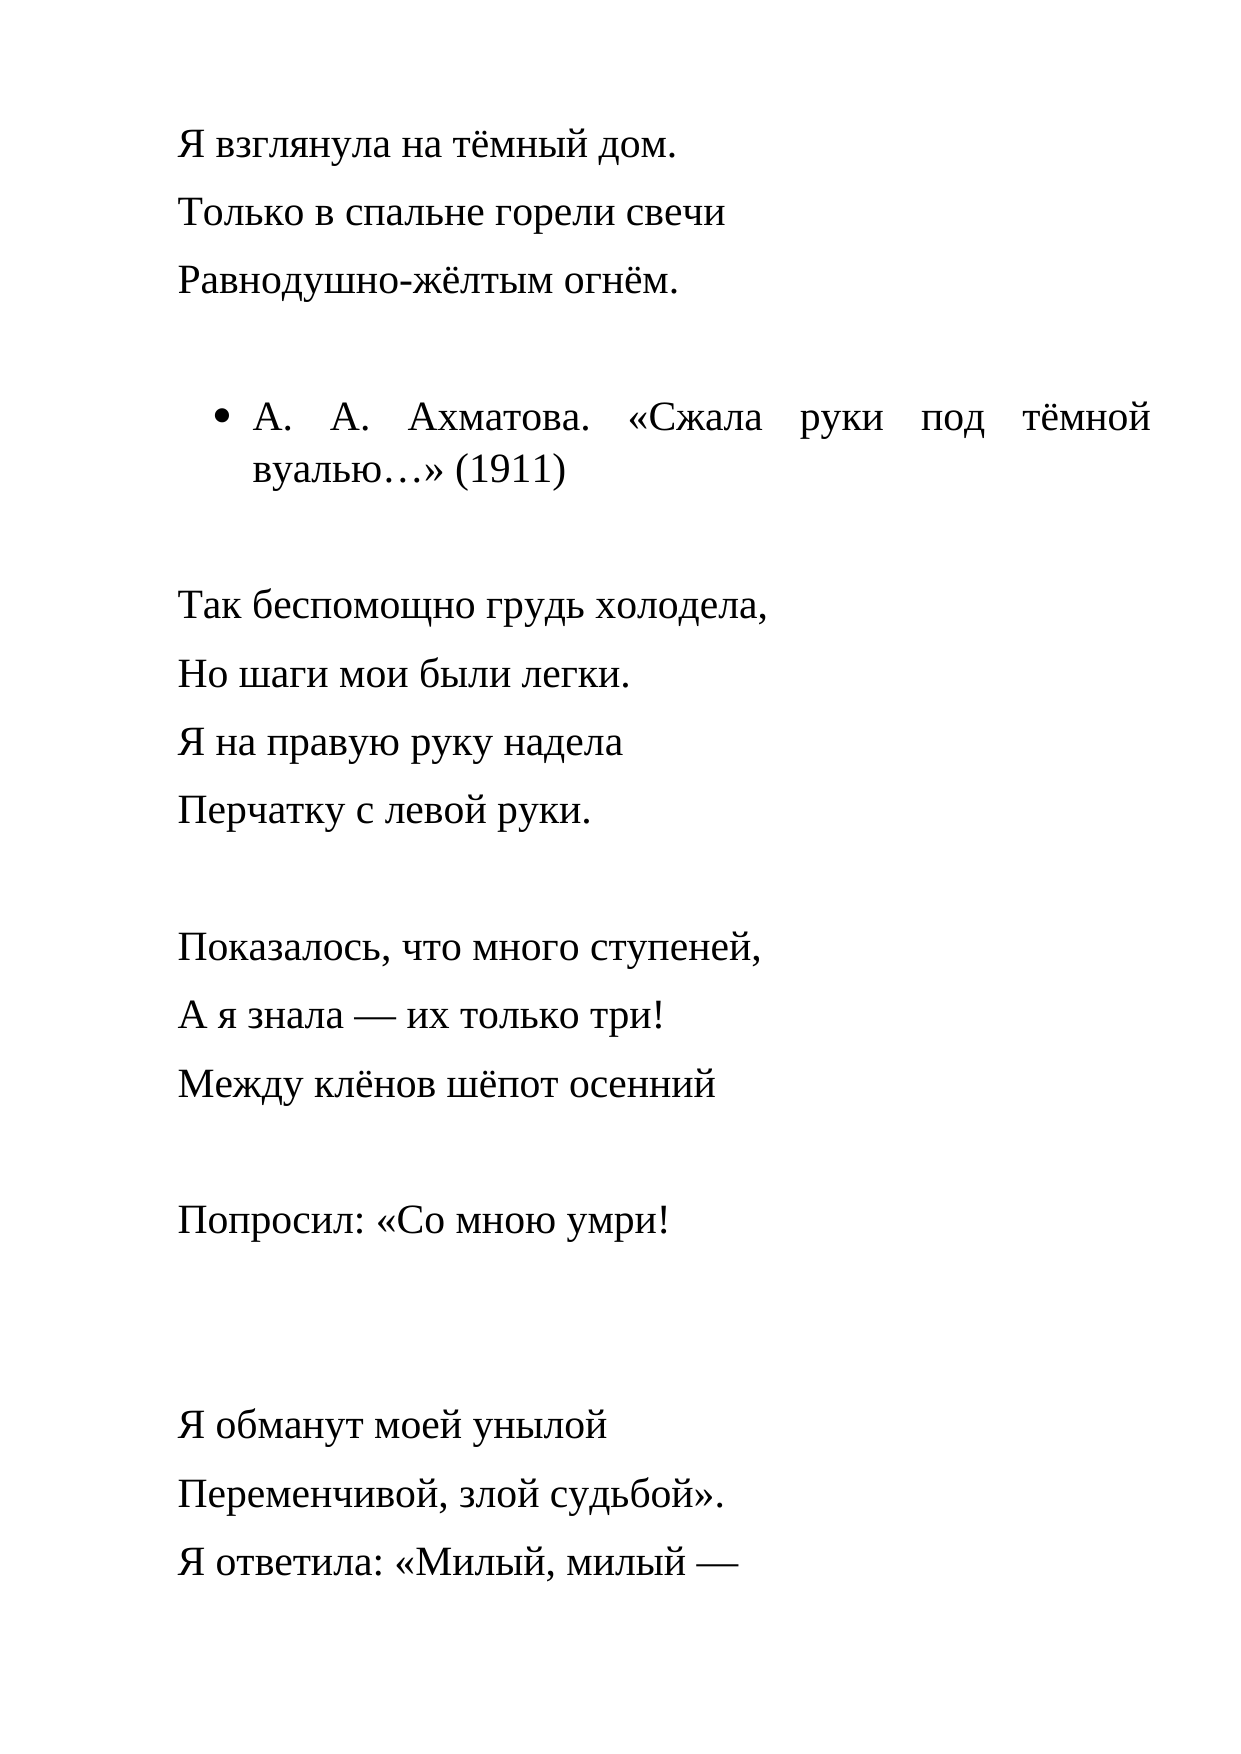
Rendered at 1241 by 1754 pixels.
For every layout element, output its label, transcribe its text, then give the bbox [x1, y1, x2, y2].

text Так беспомощно грудь холодела, [177, 580, 1152, 628]
text Я ответила: «Милый, милый — [177, 1537, 1152, 1584]
text Равнодушно-жёлтым огнём. [177, 255, 1152, 303]
text Перчатку с левой руки. [177, 785, 1152, 833]
text Попросил: «Со мною умри! [177, 1195, 1152, 1243]
text Переменчивой, злой судьбой». [177, 1468, 1152, 1516]
text Между клёнов шёпот осенний [177, 1058, 1152, 1106]
text Показалось, что много ступеней, [177, 922, 1152, 969]
text Только в спальне горели свечи [177, 186, 1152, 234]
text Я обманут моей унылой [177, 1400, 1152, 1448]
text Я взглянула на тёмный дом. [177, 118, 1152, 166]
text Я на правую руку надела [177, 717, 1152, 764]
text А я знала — их только три! [177, 990, 1152, 1038]
list А. А. Ахматова. «Сжала руки под тёмной вуалью…» (1911) [215, 391, 1152, 491]
text Но шаги мои были легки. [177, 648, 1152, 696]
